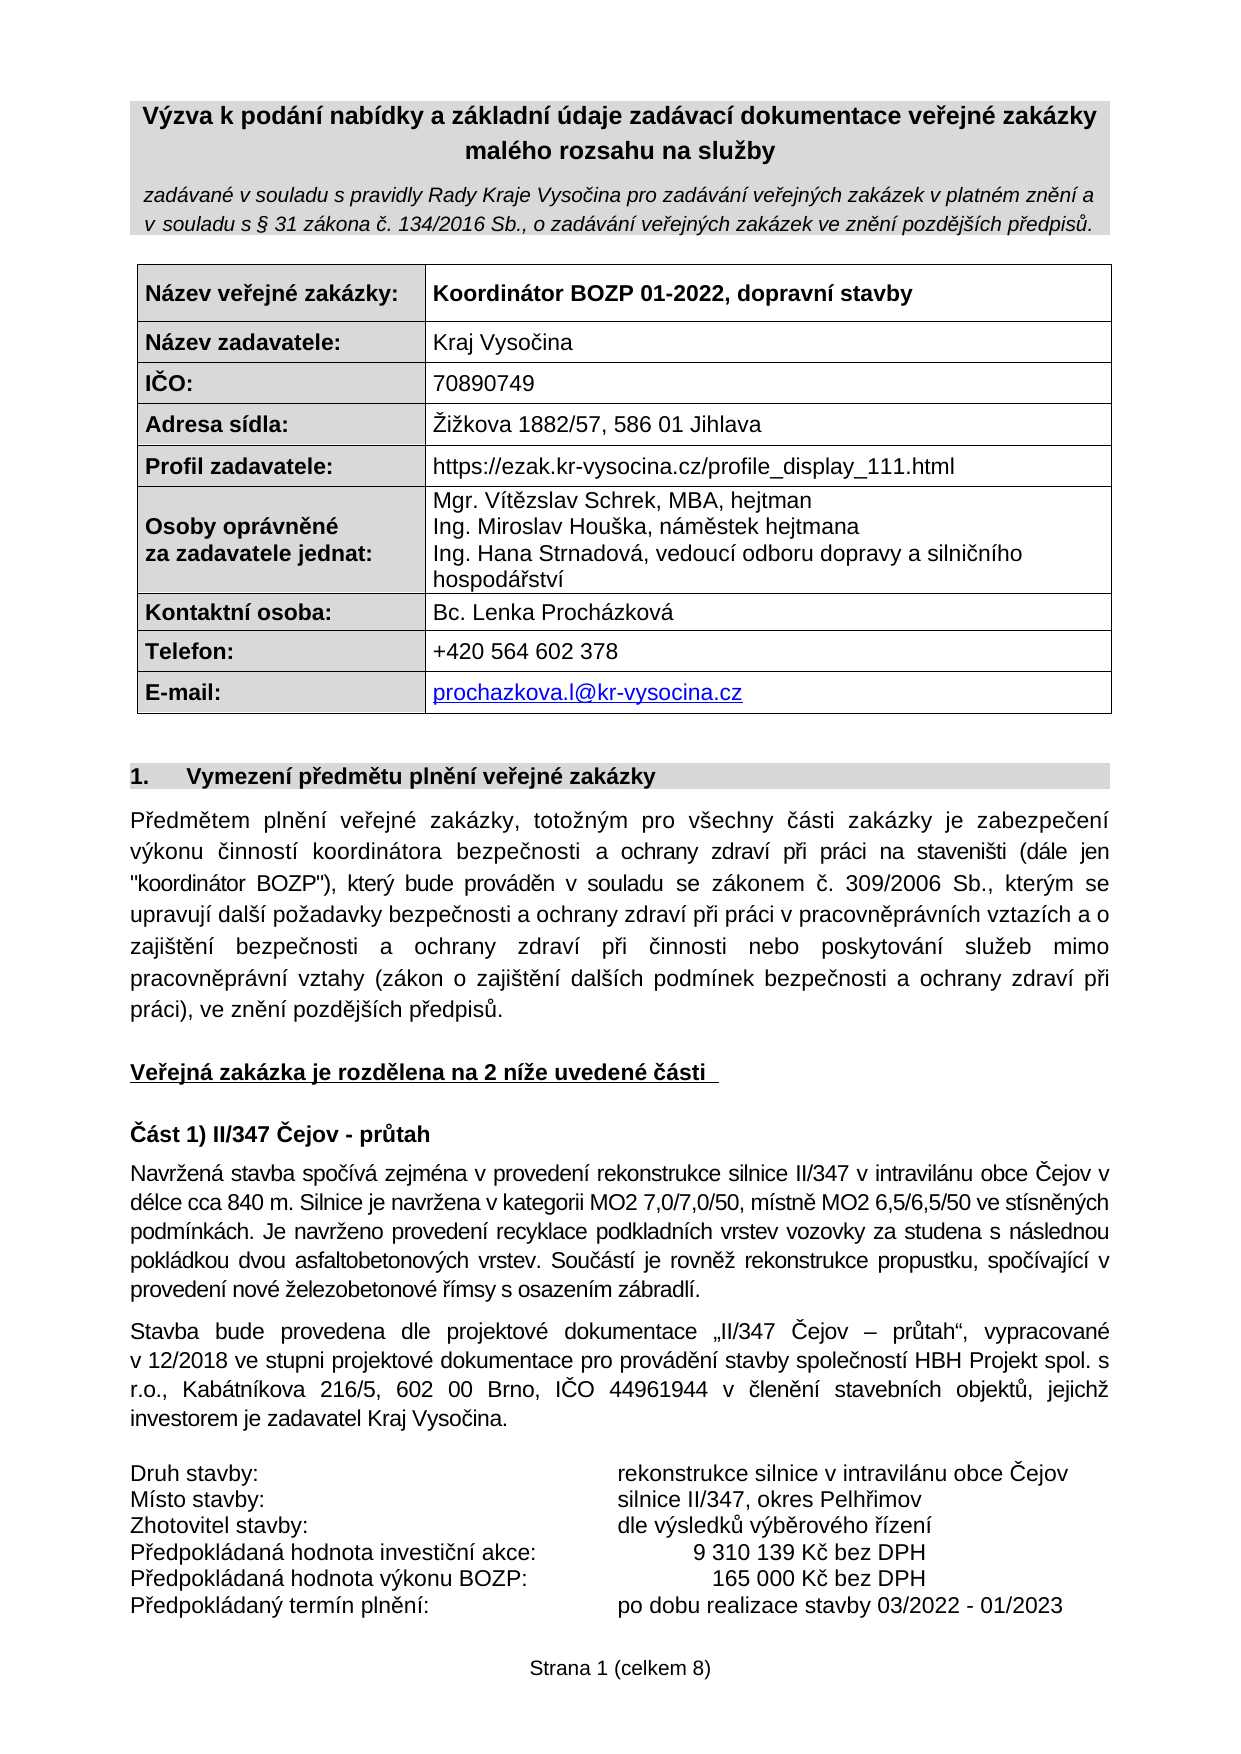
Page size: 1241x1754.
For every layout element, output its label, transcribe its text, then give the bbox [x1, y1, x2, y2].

table_cell Telefon: [138, 631, 425, 671]
table_cell IČO: [138, 363, 425, 403]
table_cell Mgr. Vítězslav Schrek, MBA, hejtman Ing. Miroslav Houška, náměstek hejtmana Ing. Hana Strnadová, vedoucí odboru dopravy a silničního hospodářství [426, 487, 1111, 592]
table_cell Kraj Vysočina [426, 322, 1111, 362]
table_cell https://ezak.kr-vysocina.cz/profile_display_111.html [426, 446, 1111, 486]
table_cell E-mail: [138, 672, 425, 712]
table_cell Osoby oprávněné za zadavatele jednat: [138, 487, 425, 592]
table_cell Bc. Lenka Procházková [426, 594, 1111, 630]
text Místo stavby: silnice II/347, okres Pelhřimov [130, 1486, 1110, 1512]
text Druh stavby: rekonstrukce silnice v intravilánu obce Čejov [130, 1460, 1110, 1486]
table_header Koordinátor BOZP 01-2022, dopravní stavby [426, 265, 1111, 321]
table_cell Adresa sídla: [138, 404, 425, 444]
table_header Název veřejné zakázky: [138, 265, 425, 321]
table_cell Název zadavatele: [138, 322, 425, 362]
table_cell Kontaktní osoba: [138, 594, 425, 630]
text Předpokládaný termín plnění: po dobu realizace stavby 03/2022 - 01/2023 [130, 1592, 1110, 1618]
text Stavba bude provedena dle projektové dokumentace „II/347 Čejov – průtah“, vypracované v 12/2018 ve stupni projektové dokumentace pro provádění stavby společností HBH Projekt spol. s r.o., Kabátníkova 216/5, 602 00 Brno, IČO 44961944 v členění stavebních objektů, jejichž investorem je zadavatel Kraj Vysočina. [130, 1318, 1110, 1431]
table_cell prochazkova.l@kr-vysocina.cz [426, 672, 1111, 712]
title Vymezení předmětu plnění veřejné zakázky [130, 763, 1110, 789]
table_cell 70890749 [426, 363, 1111, 403]
table_cell Žižkova 1882/57, 586 01 Jihlava [426, 404, 1111, 444]
text Navržená stavba spočívá zejména v provedení rekonstrukce silnice II/347 v intravilánu obce Čejov v délce cca 840 m. Silnice je navržena v kategorii MO2 7,0/7,0/50, místně MO2 6,5/6,5/50 ve stísněných podmínkách. Je navrženo provedení recyklace podkladních vrstev vozovky za studena s následnou pokládkou dvou asfaltobetonových vrstev. Součástí je rovněž rekonstrukce propustku, spočívající v provedení nové železobetonové římsy s osazením zábradlí. [130, 1160, 1110, 1302]
text Předpokládaná hodnota výkonu BOZP: 165 000 Kč bez DPH [130, 1565, 1110, 1592]
table_cell Profil zadavatele: [138, 446, 425, 486]
title Výzva k podání nabídky a základní údaje zadávací dokumentace veřejné zakázky malého rozsahu na služby [130, 101, 1110, 164]
text Část 1) II/347 Čejov - průtah [130, 1121, 1110, 1148]
table_cell +420 564 602 378 [426, 631, 1111, 671]
title Veřejná zakázka je rozdělena na 2 níže uvedené části [130, 1059, 1110, 1086]
text zadávané v souladu s pravidly Rady Kraje Vysočina pro zadávání veřejných zakázek v platném znění a v souladu s § 31 zákona č. 134/2016 Sb., o zadávání veřejných zakázek ve znění pozdějších předpisů. [130, 183, 1110, 235]
text Zhotovitel stavby: dle výsledků výběrového řízení [130, 1512, 1110, 1539]
text Předpokládaná hodnota investiční akce: 9 310 139 Kč bez DPH [130, 1539, 1110, 1565]
title Předmětem plnění veřejné zakázky, totožným pro všechny části zakázky je zabezpečení výkonu činností koordinátora bezpečnosti a ochrany zdraví při práci na staveništi (dále jen "koordinátor BOZP"), který bude prováděn v souladu se zákonem č. 309/2006 Sb., kterým se upravují další požadavky bezpečnosti a ochrany zdraví při práci v pracovněprávních vztazích a o zajištění bezpečnosti a ochrany zdraví při činnosti nebo poskytování služeb mimo pracovněprávní vztahy (zákon o zajištění dalších podmínek bezpečnosti a ochrany zdraví při práci), ve znění pozdějších předpisů. [130, 807, 1110, 1022]
